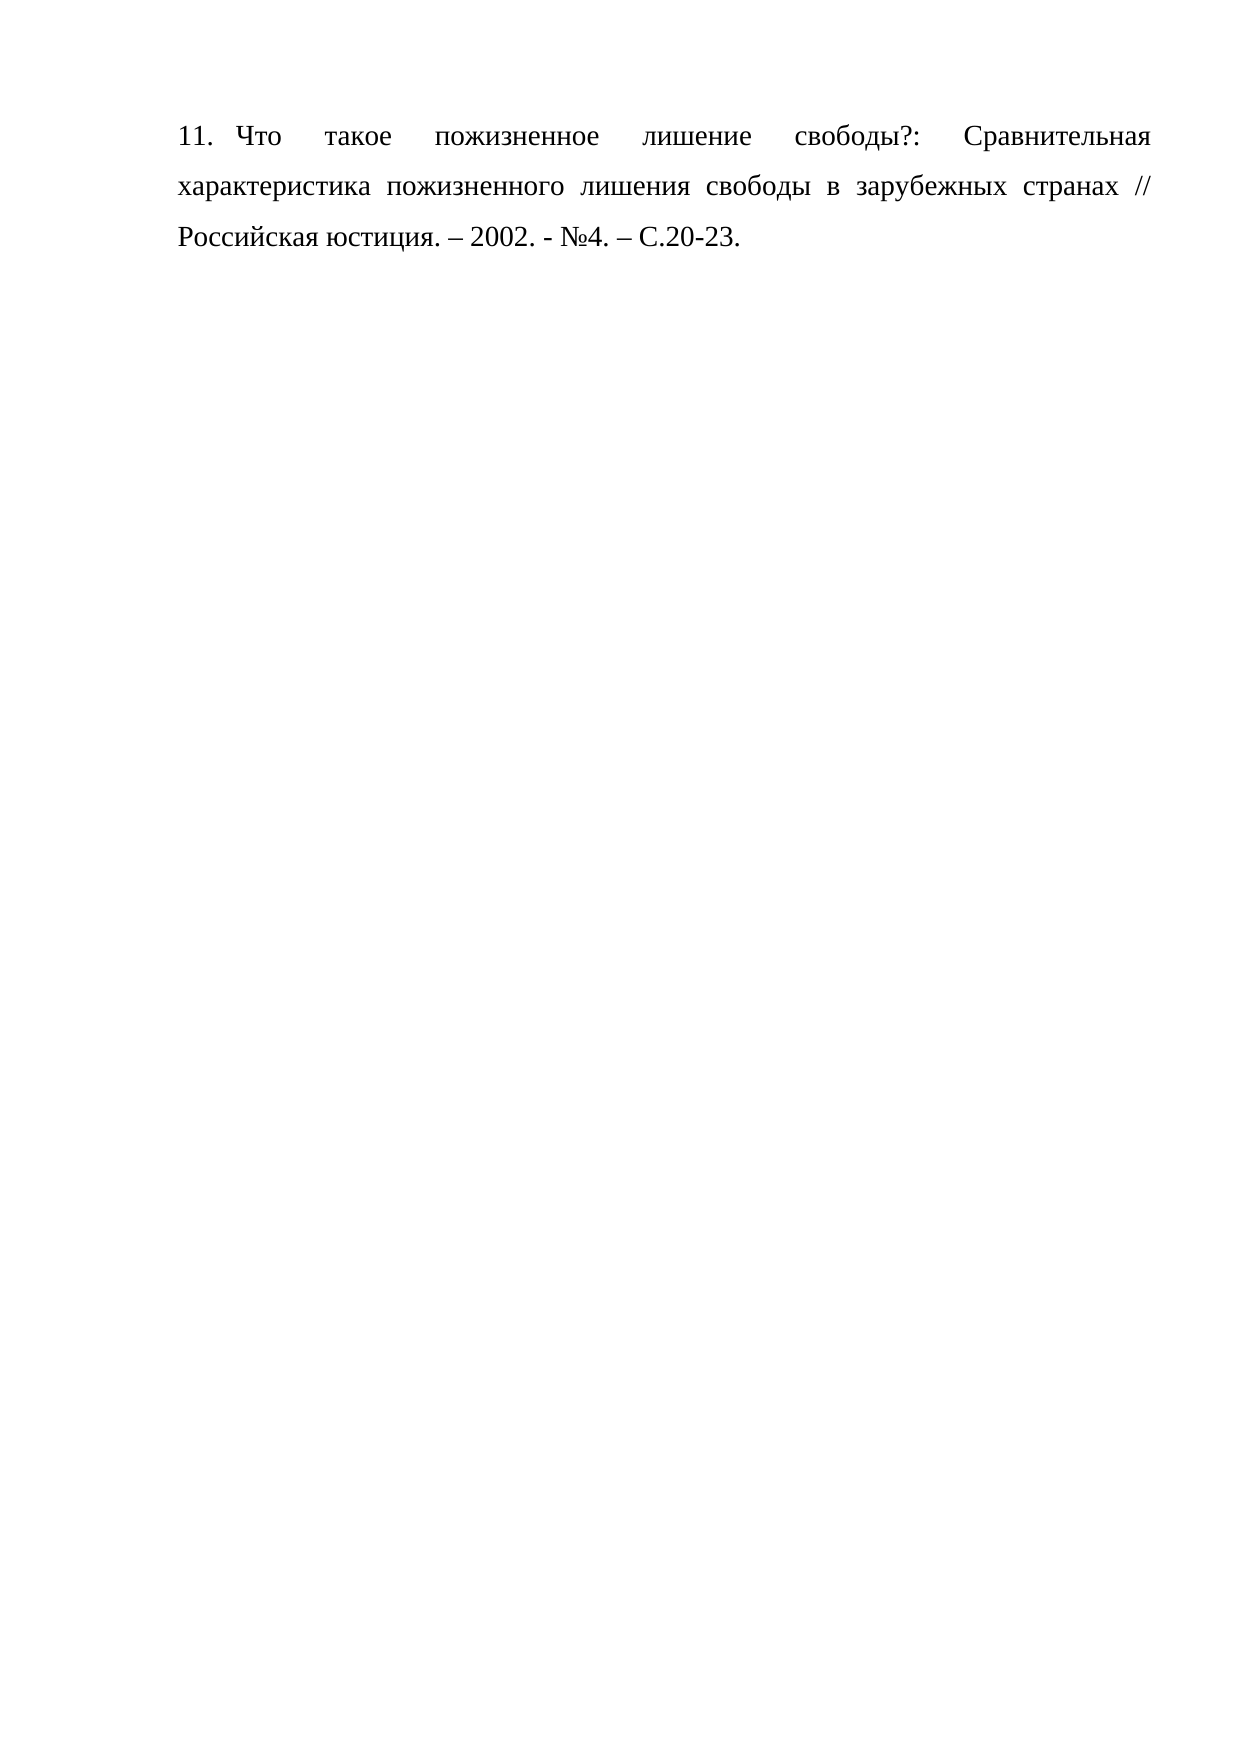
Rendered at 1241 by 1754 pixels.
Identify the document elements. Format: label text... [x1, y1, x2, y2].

list Что такое пожизненное лишение свободы?: Сравнительная характеристика пожизненного лишения свободы в зарубежных странах // Российская юстиция. – 2002. - №4. – С.20-23. [177, 118, 1152, 252]
